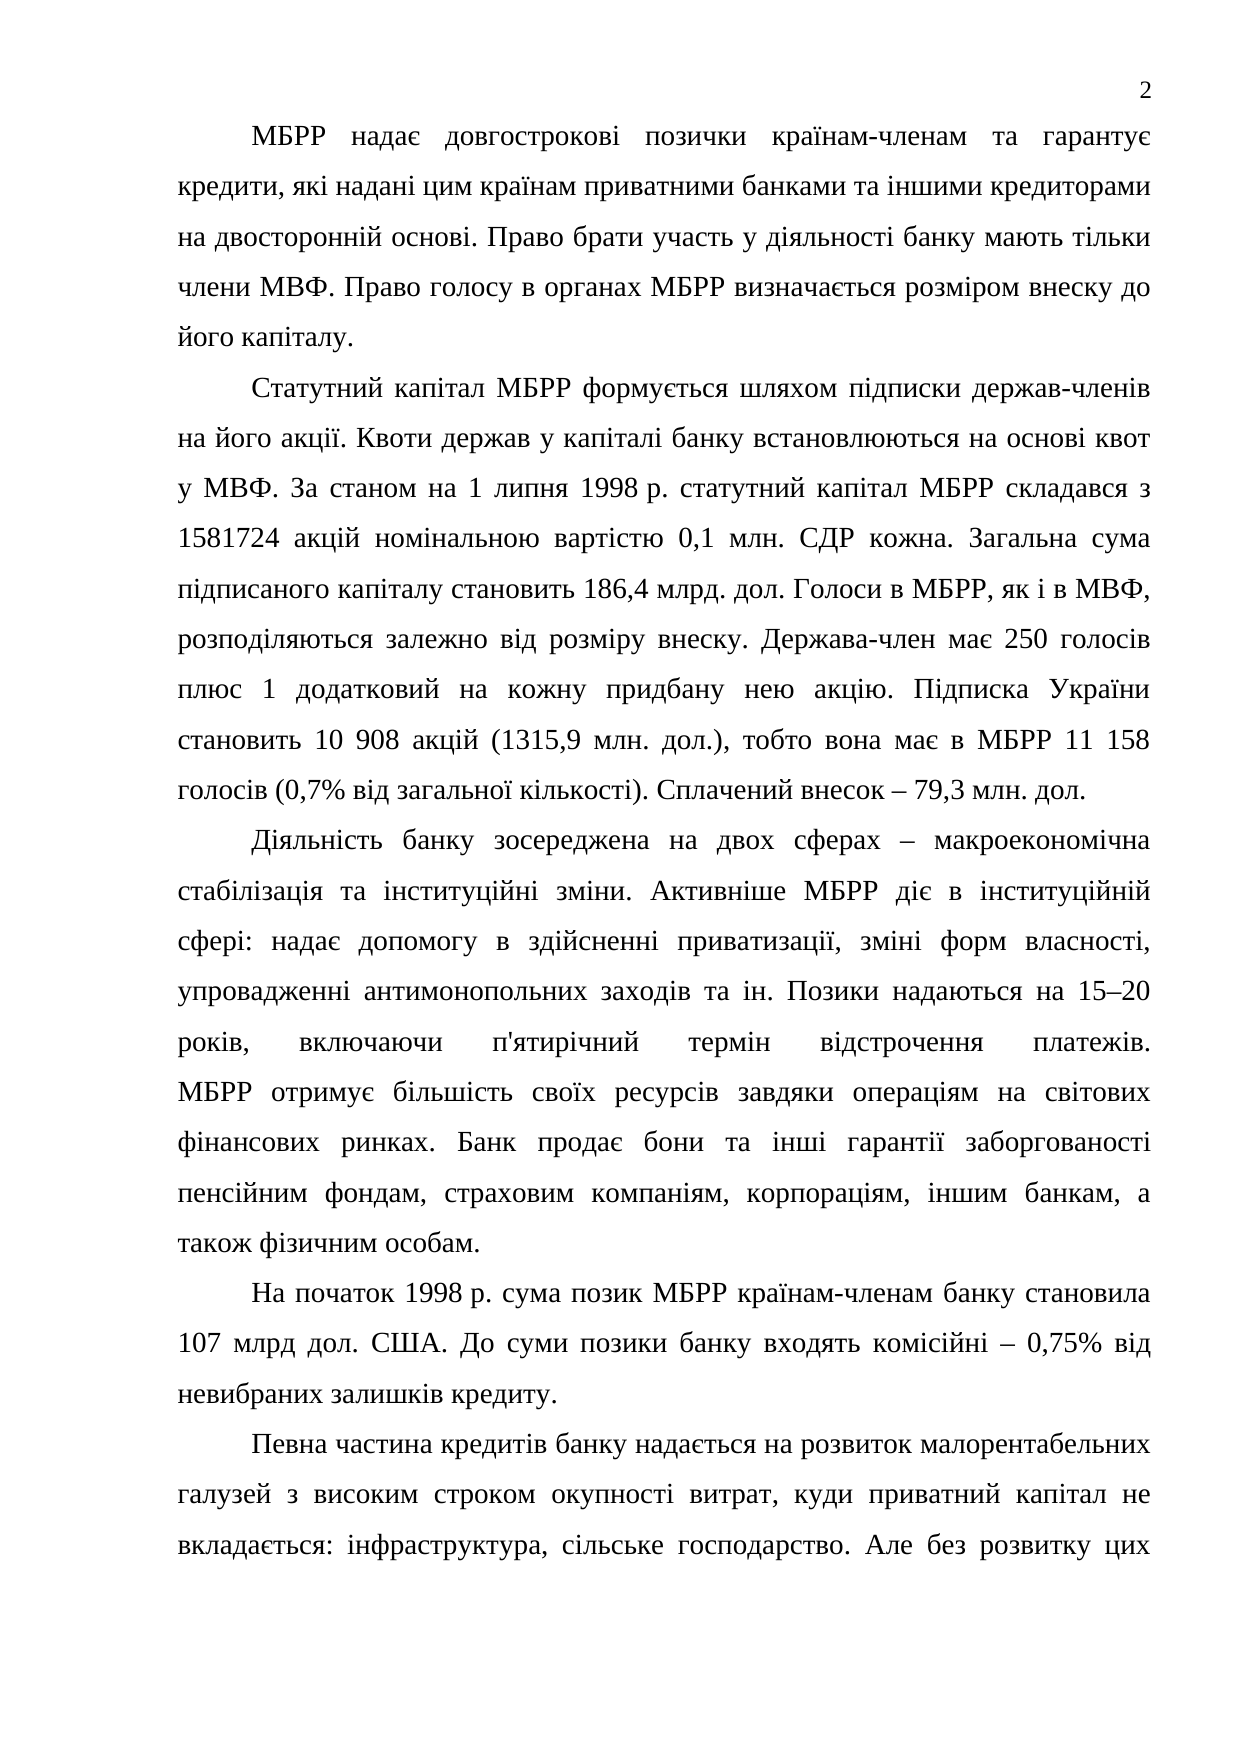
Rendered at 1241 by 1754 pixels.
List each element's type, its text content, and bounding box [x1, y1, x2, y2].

text Статутний капітал МБРР формується шляхом підписки держав-членів на його акції. Квоти держав у капіталі банку встановлюються на основі квот у МВФ. За станом на 1 липня 1998 р. статутний капітал МБРР складався з 1581724 акцій номінальною вартістю 0,1 млн. СДР кожна. Загальна сума підписаного капіталу становить 186,4 млрд. дол. Голоси в МБРР, як і в МВФ, розподіляються залежно від розміру внеску. Держава-член має 250 голосів плюс 1 додатковий на кожну придбану нею акцію. Підписка України становить 10 908 акцій (1315,9 млн. дол.), тобто вона має в МБРР 11 158 голосів (0,7% від загальної кількості). Сплачений внесок – 79,3 млн. дол. [177, 370, 1152, 806]
text На початок 1998 р. сума позик МБРР країнам-членам банку становила 107 млрд дол. США. До суми позики банку входять комісійні – 0,75% від невибраних залишків кредиту. [177, 1275, 1152, 1409]
text Діяльність банку зосереджена на двох сферах – макроекономічна стабілізація та інституційні зміни. Активніше МБРР діє в інституційній сфері: надає допомогу в здійсненні приватизації, зміні форм власності, упровадженні антимонопольних заходів та ін. Позики надаються на 15–20 років, включаючи п'ятирічний термін відстрочення платежів. МБРР отримує більшість своїх ресурсів завдяки операціям на світових фінансових ринках. Банк продає бони та інші гарантії заборгованості пенсійним фондам, страховим компаніям, корпораціям, іншим банкам, а також фізичним особам. [177, 822, 1152, 1258]
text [177, 1426, 1152, 1560]
text МБРР надає довгострокові позички країнам-членам та гарантує кредити, які надані цим країнам приватними банками та іншими кредиторами на двосторонній основі. Право брати участь у діяльності банку мають тільки члени МВФ. Право голосу в органах МБРР визначається розміром внеску до його капіталу. [177, 118, 1152, 353]
